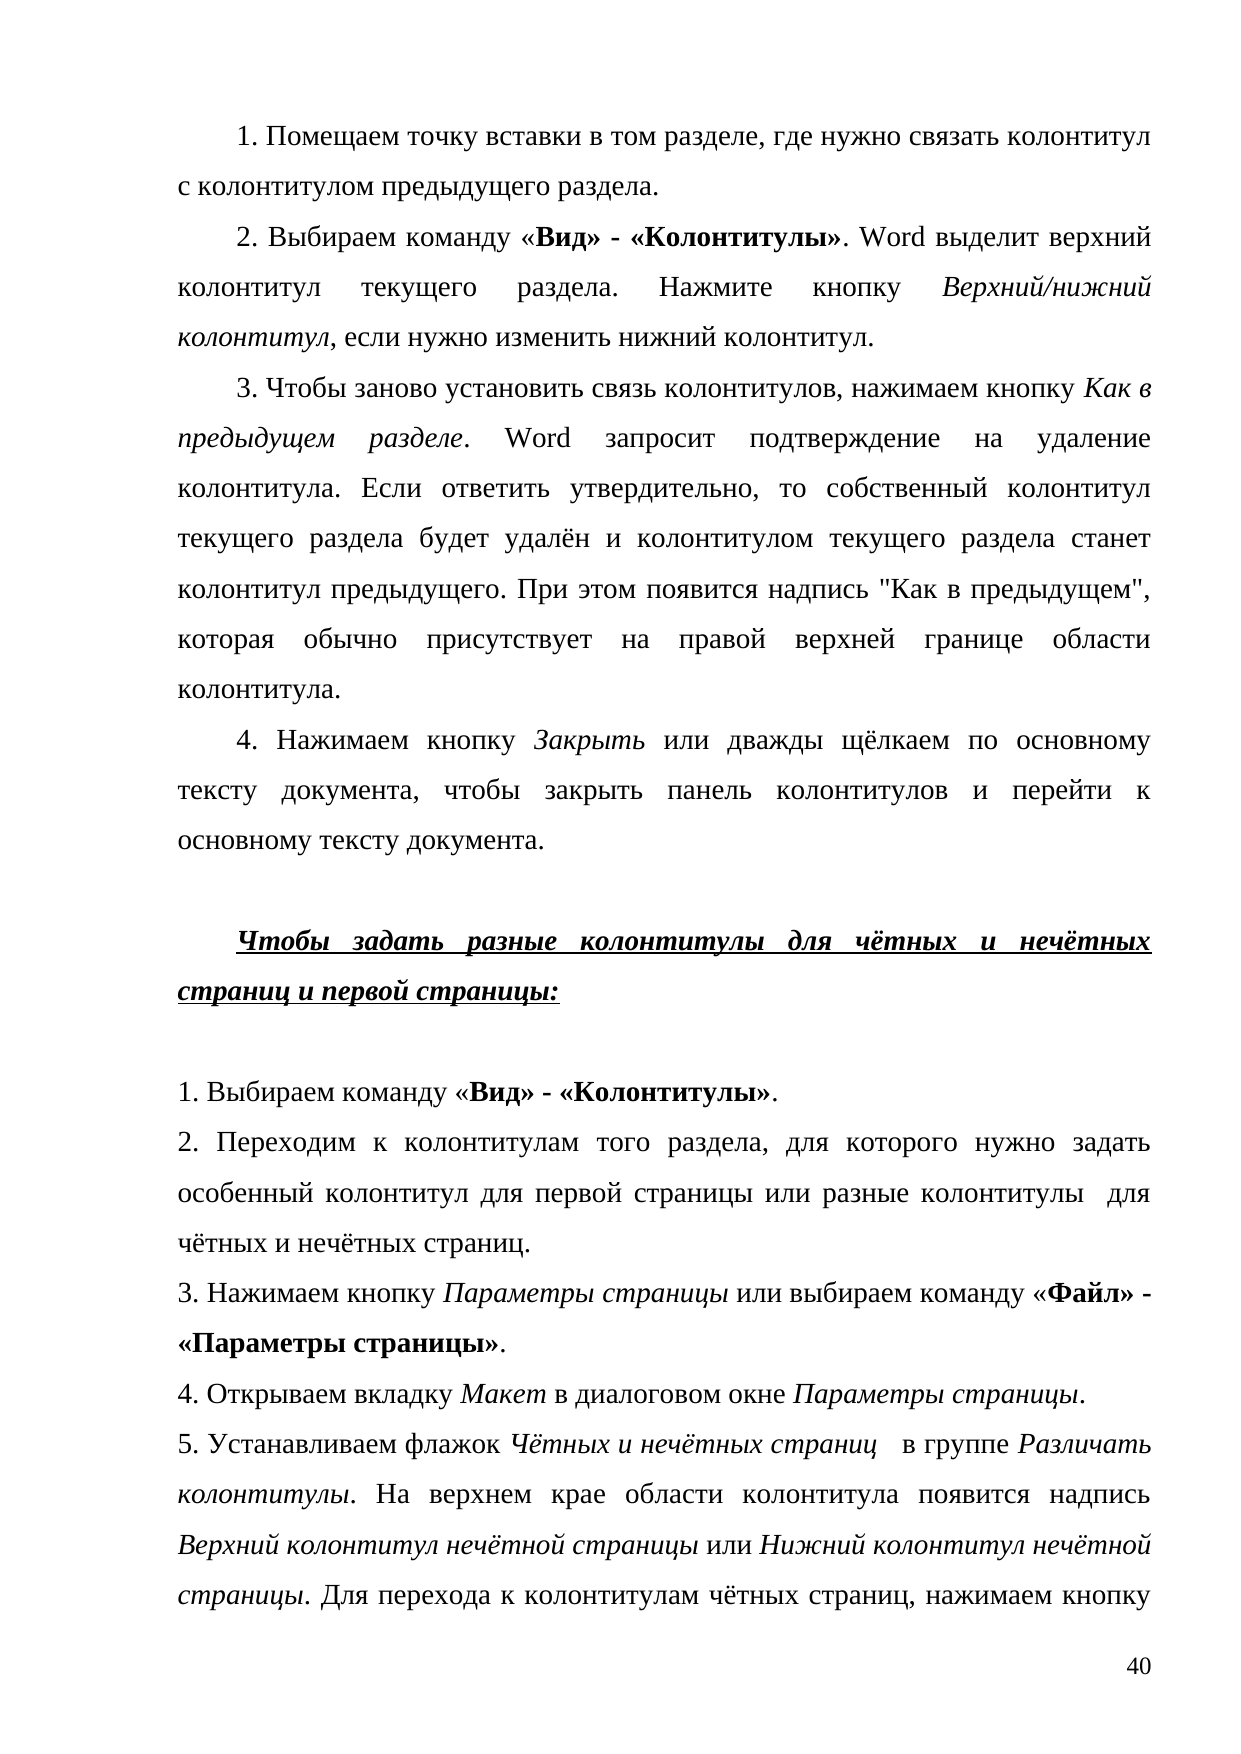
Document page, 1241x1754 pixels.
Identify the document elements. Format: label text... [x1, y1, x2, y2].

text 3. Нажимаем кнопку Параметры страницы или выбираем команду «Файл» - «Параметры страницы». [177, 1275, 1152, 1359]
text 2. Выбираем команду «Вид» - «Колонтитулы». Word выделит верхний колонтитул текущего раздела. Нажмите кнопку Верхний/нижний колонтитул, если нужно изменить нижний колонтитул. [177, 219, 1152, 353]
text Чтобы задать разные колонтитулы для чётных и нечётных страниц и первой страницы: [177, 923, 1152, 1007]
text 3. Чтобы заново установить связь колонтитулов, нажимаем кнопку Как в предыдущем разделе. Word запросит подтверждение на удаление колонтитула. Если ответить утвердительно, то собственный колонтитул текущего раздела будет удалён и колонтитулом текущего раздела станет колонтитул предыдущего. При этом появится надпись "Как в предыдущем", которая обычно присутствует на правой верхней границе области колонтитула. [177, 370, 1152, 705]
text 1. Выбираем команду «Вид» - «Колонтитулы». [177, 1074, 1152, 1108]
text 2. Переходим к колонтитулам того раздела, для которого нужно задать особенный колонтитул для первой страницы или разные колонтитулы для чётных и нечётных страниц. [177, 1124, 1152, 1258]
text 4. Открываем вкладку Макет в диалоговом окне Параметры страницы. [177, 1376, 1152, 1409]
text 4. Нажимаем кнопку Закрыть или дважды щёлкаем по основному тексту документа, чтобы закрыть панель колонтитулов и перейти к основному тексту документа. [177, 722, 1152, 856]
text 1. Помещаем точку вставки в том разделе, где нужно связать колонтитул с колонтитулом предыдущего раздела. [177, 118, 1152, 202]
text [177, 1426, 1152, 1611]
